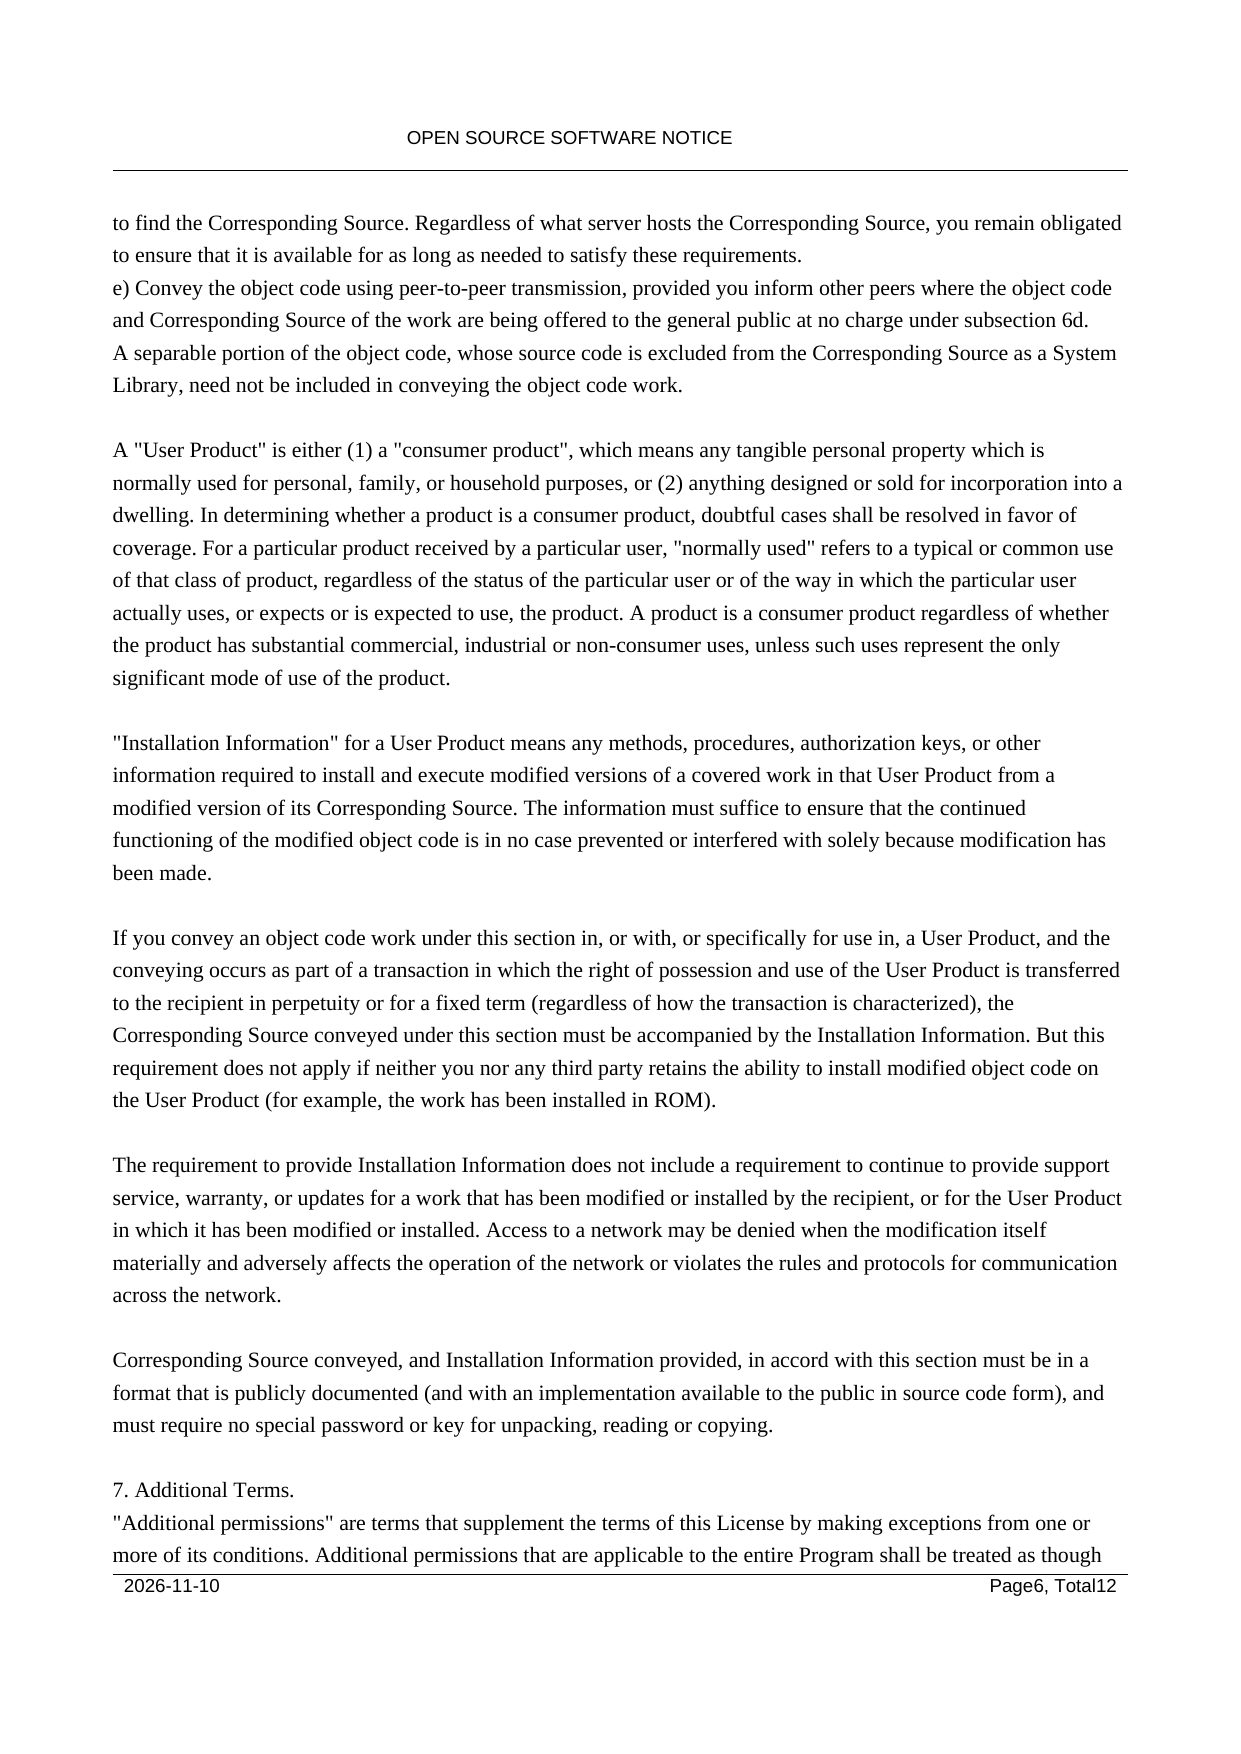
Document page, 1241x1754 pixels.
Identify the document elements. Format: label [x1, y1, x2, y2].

text [112, 206, 1128, 1571]
